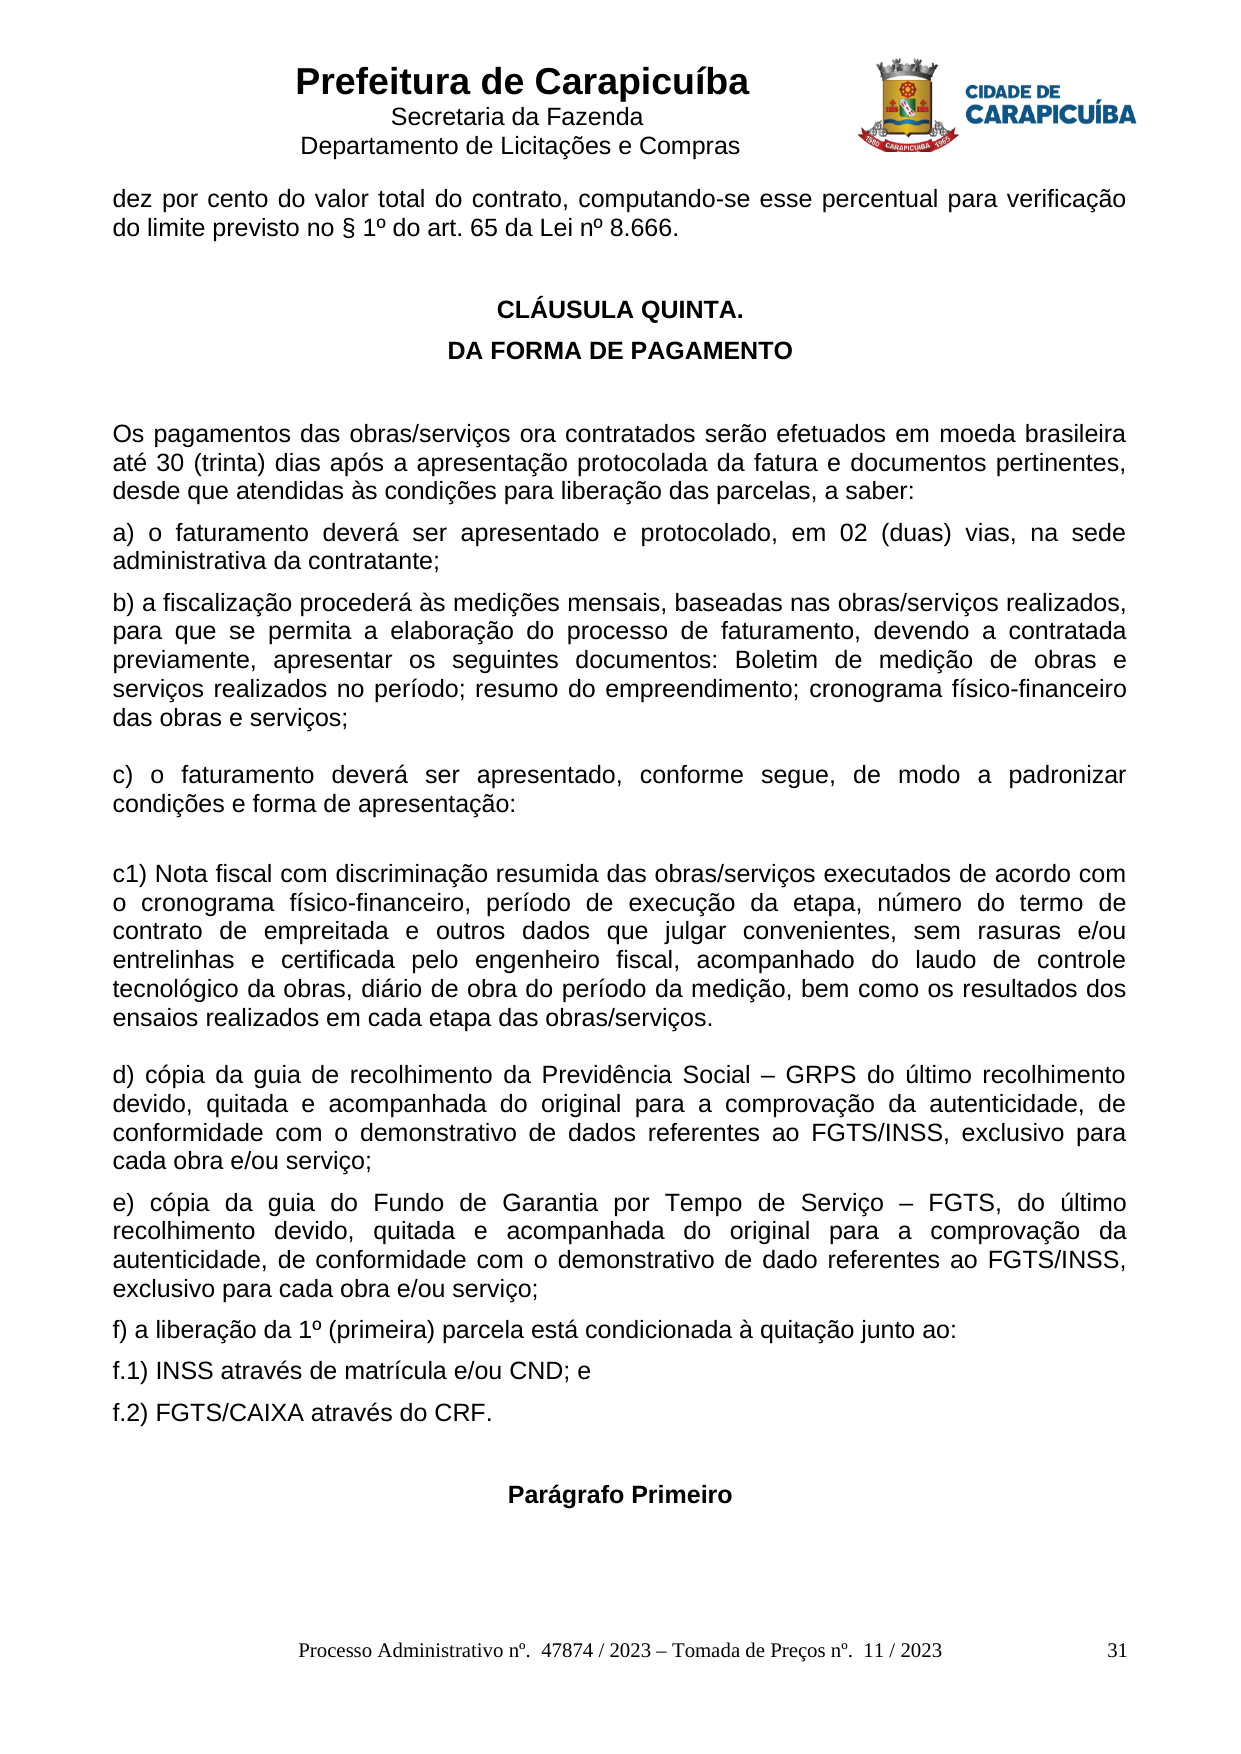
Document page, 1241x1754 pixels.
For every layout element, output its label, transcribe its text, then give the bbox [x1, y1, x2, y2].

text f.2) FGTS/CAIXA através do CRF. [112, 1397, 1128, 1426]
text f.1) INSS através de matrícula e/ou CND; e [112, 1356, 1128, 1385]
text Os pagamentos das obras/serviços ora contratados serão efetuados em moeda brasileira até 30 (trinta) dias após a apresentação protocolada da fatura e documentos pertinentes, desde que atendidas às condições para liberação das parcelas, a saber: [112, 419, 1128, 505]
text DA FORMA DE PAGAMENTO [112, 336, 1128, 365]
picture [857, 57, 1139, 152]
text b) a fiscalização procederá às medições mensais, baseadas nas obras/serviços realizados, para que se permita a elaboração do processo de faturamento, devendo a contratada previamente, apresentar os seguintes documentos: Boletim de medição de obras e serviços realizados no período; resumo do empreendimento; cronograma físico-financeiro das obras e serviços; [112, 587, 1128, 731]
text Parágrafo Primeiro [112, 1480, 1128, 1509]
text d) cópia da guia de recolhimento da Previdência Social – GRPS do último recolhimento devido, quitada e acompanhada do original para a comprovação da autenticidade, de conformidade com o demonstrativo de dados referentes ao FGTS/INSS, exclusivo para cada obra e/ou serviço; [112, 1060, 1128, 1175]
text e) cópia da guia do Fundo de Garantia por Tempo de Serviço – FGTS, do último recolhimento devido, quitada e acompanhada do original para a comprovação da autenticidade, de conformidade com o demonstrativo de dado referentes ao FGTS/INSS, exclusivo para cada obra e/ou serviço; [112, 1187, 1128, 1302]
text CLÁUSULA QUINTA. [112, 295, 1128, 324]
text c) o faturamento deverá ser apresentado, conforme segue, de modo a padronizar condições e forma de apresentação: [112, 760, 1128, 817]
text f) a liberação da 1º (primeira) parcela está condicionada à quitação junto ao: [112, 1315, 1128, 1344]
text c1) Nota fiscal com discriminação resumida das obras/serviços executados de acordo com o cronograma físico-financeiro, período de execução da etapa, número do termo de contrato de empreitada e outros dados que julgar convenientes, sem rasuras e/ou entrelinhas e certificada pelo engenheiro fiscal, acompanhado do laudo de controle tecnológico da obras, diário de obra do período da medição, bem como os resultados dos ensaios realizados em cada etapa das obras/serviços. [112, 859, 1128, 1031]
list a) o faturamento deverá ser apresentado e protocolado, em 02 (duas) vias, na sede administrativa da contratante; [112, 517, 1128, 575]
